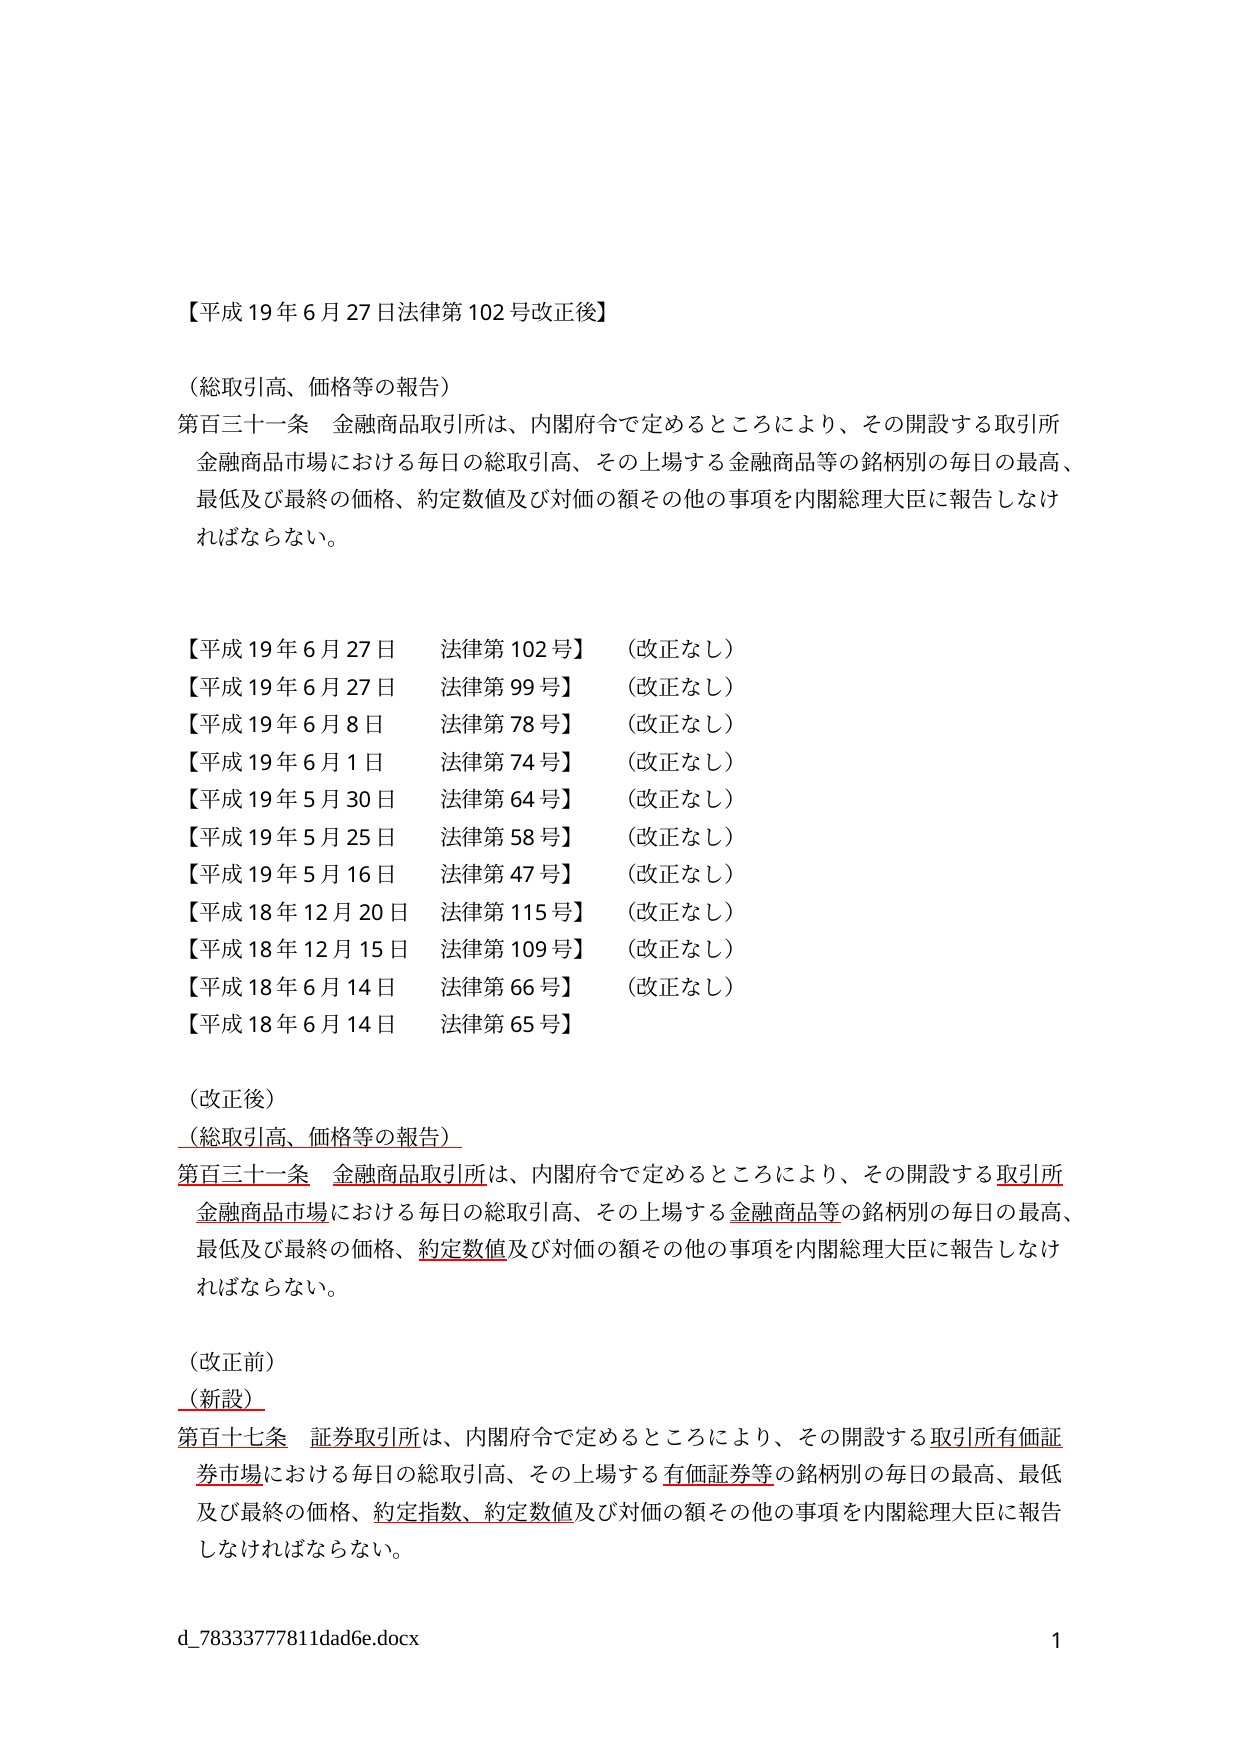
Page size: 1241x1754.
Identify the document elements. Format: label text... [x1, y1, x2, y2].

text （総取引高、価格等の報告） [177, 1117, 1063, 1154]
text （改正後） [177, 1079, 1063, 1117]
text （総取引高、価格等の報告） [177, 367, 1063, 404]
text 【平成18年12月20日 法律第115号】 （改正なし） [177, 892, 1063, 929]
text （改正前） [177, 1342, 1063, 1379]
text 【平成19年6月27日 法律第99号】 （改正なし） [177, 667, 1063, 704]
text （新設） [177, 1379, 1063, 1417]
text 第百三十一条 金融商品取引所は、内閣府令で定めるところにより、その開設する取引所金融商品市場における毎日の総取引高、その上場する金融商品等の銘柄別の毎日の最高、最低及び最終の価格、約定数値及び対価の額その他の事項を内閣総理大臣に報告しなければならない。 [177, 1154, 1063, 1304]
text 【平成19年5月25日 法律第58号】 （改正なし） [177, 817, 1063, 854]
text 【平成19年6月8日 法律第78号】 （改正なし） [177, 704, 1063, 742]
text 【平成18年12月15日 法律第109号】 （改正なし） [177, 929, 1063, 967]
text 【平成19年6月27日法律第102号改正後】 [177, 292, 1063, 329]
text 【平成19年6月1日 法律第74号】 （改正なし） [177, 742, 1063, 779]
text 第百三十一条 金融商品取引所は、内閣府令で定めるところにより、その開設する取引所金融商品市場における毎日の総取引高、その上場する金融商品等の銘柄別の毎日の最高、最低及び最終の価格、約定数値及び対価の額その他の事項を内閣総理大臣に報告しなければならない。 [177, 404, 1063, 554]
text 【平成18年6月14日 法律第65号】 [177, 1004, 1063, 1042]
text 第百十七条 証券取引所は、内閣府令で定めるところにより、その開設する取引所有価証券市場における毎日の総取引高、その上場する有価証券等の銘柄別の毎日の最高、最低及び最終の価格、約定指数、約定数値及び対価の額その他の事項を内閣総理大臣に報告しなければならない。 [177, 1417, 1063, 1567]
text 【平成18年6月14日 法律第66号】 （改正なし） [177, 967, 1063, 1004]
text 【平成19年5月30日 法律第64号】 （改正なし） [177, 779, 1063, 817]
text 【平成19年6月27日 法律第102号】 （改正なし） [177, 629, 1063, 667]
text 【平成19年5月16日 法律第47号】 （改正なし） [177, 854, 1063, 892]
